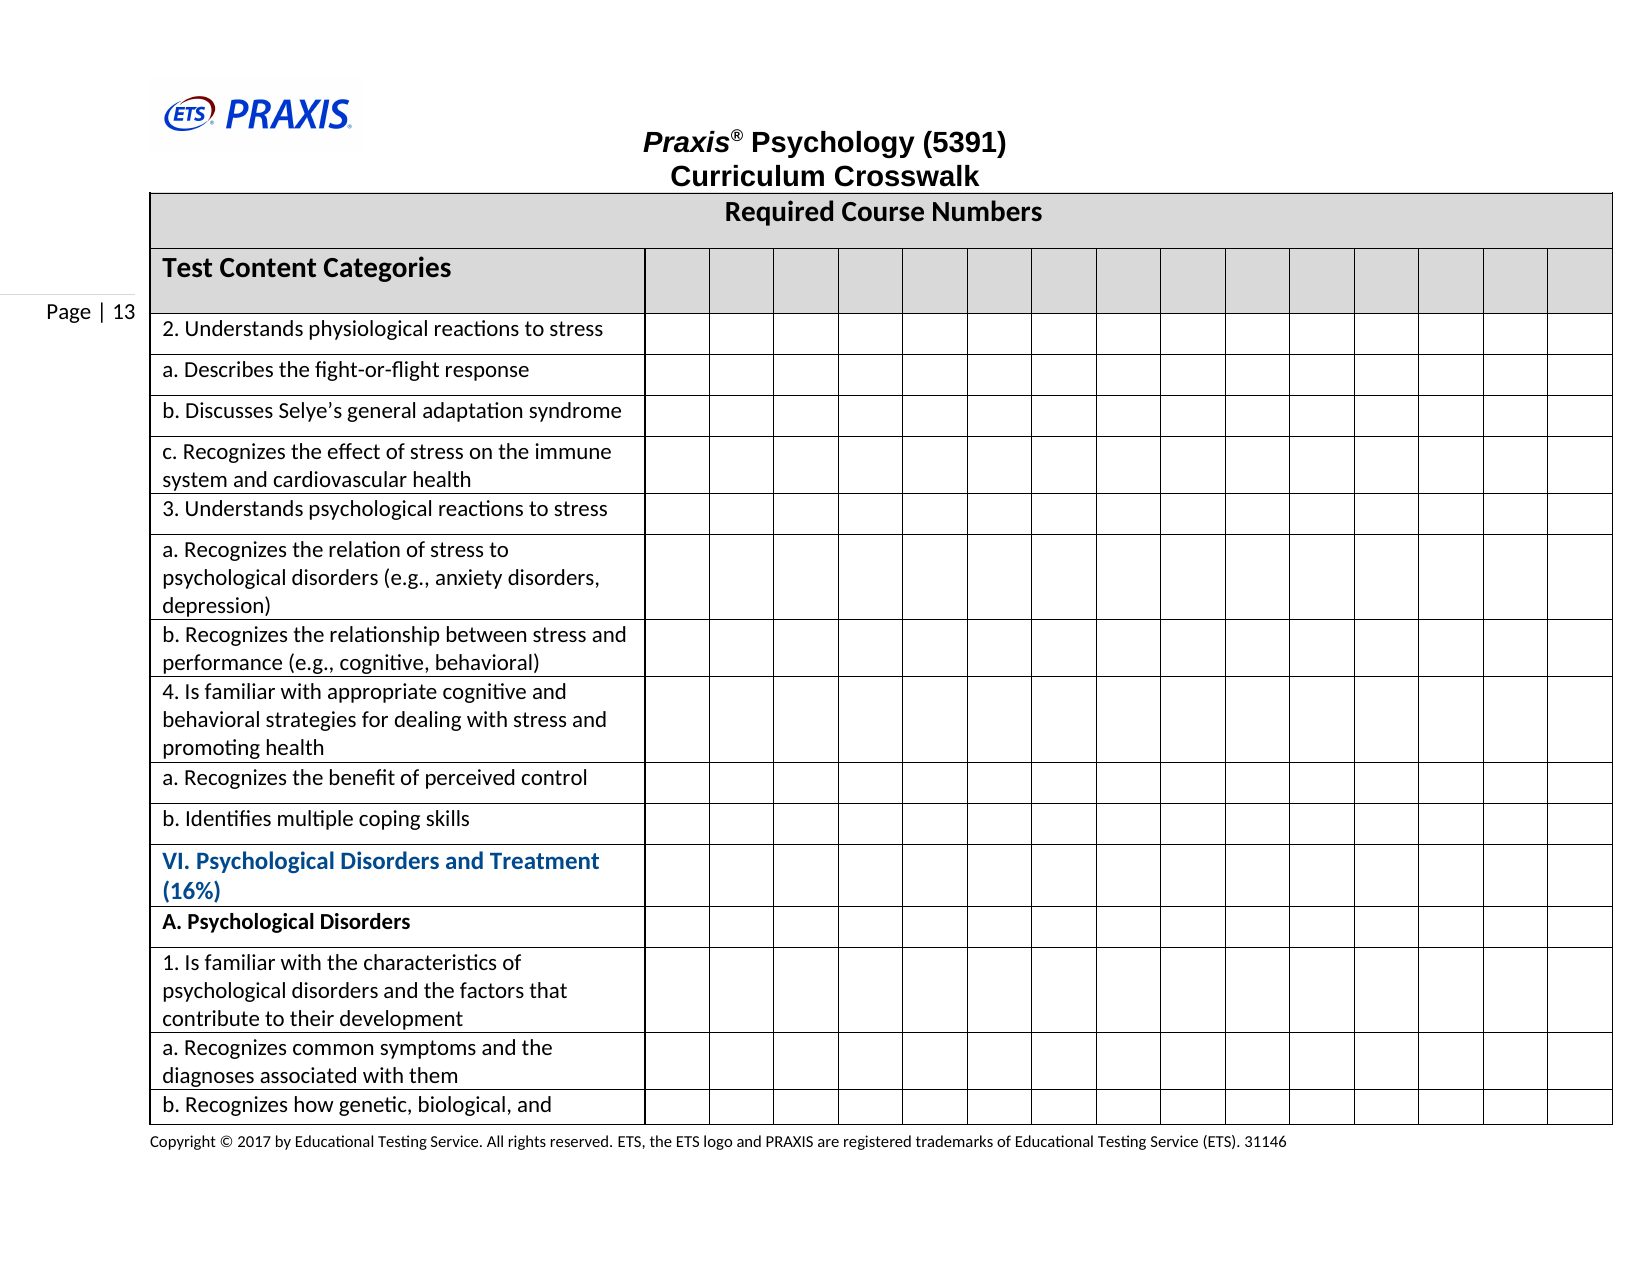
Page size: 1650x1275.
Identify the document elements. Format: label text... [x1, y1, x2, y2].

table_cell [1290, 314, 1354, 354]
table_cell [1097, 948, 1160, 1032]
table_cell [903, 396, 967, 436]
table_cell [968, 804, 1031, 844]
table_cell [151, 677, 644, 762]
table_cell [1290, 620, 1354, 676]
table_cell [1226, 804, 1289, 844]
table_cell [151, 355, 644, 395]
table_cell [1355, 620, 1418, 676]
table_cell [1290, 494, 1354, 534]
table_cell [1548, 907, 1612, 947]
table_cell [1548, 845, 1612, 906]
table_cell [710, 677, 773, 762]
table_cell [1548, 249, 1612, 313]
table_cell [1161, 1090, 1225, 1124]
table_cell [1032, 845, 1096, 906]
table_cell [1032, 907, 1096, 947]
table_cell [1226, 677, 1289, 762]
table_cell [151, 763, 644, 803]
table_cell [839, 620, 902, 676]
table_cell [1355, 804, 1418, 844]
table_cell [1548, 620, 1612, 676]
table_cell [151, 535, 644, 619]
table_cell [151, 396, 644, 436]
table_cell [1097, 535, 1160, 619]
picture [150, 75, 364, 153]
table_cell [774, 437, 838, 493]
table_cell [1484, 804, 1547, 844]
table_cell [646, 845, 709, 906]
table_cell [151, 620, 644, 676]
table_cell [646, 249, 709, 313]
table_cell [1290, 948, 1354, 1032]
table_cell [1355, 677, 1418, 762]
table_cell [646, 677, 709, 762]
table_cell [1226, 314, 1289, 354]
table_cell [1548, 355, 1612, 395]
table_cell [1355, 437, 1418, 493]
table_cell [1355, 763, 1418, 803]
table_cell [1355, 249, 1418, 313]
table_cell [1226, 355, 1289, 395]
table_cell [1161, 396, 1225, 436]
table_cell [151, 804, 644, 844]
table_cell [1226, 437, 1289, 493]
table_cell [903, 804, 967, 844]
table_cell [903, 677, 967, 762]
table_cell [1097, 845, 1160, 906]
table_cell [1290, 249, 1354, 313]
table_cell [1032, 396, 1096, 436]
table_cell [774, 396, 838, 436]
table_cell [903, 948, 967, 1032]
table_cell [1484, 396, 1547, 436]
table_cell Test Content Categories [151, 249, 644, 313]
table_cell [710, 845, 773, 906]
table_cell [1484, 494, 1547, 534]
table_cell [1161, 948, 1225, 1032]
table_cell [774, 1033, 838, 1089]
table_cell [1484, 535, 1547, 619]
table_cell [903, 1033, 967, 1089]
table_cell [1484, 249, 1547, 313]
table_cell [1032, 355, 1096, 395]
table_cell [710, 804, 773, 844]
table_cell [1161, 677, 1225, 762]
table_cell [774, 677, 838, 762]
table_cell [1161, 249, 1225, 313]
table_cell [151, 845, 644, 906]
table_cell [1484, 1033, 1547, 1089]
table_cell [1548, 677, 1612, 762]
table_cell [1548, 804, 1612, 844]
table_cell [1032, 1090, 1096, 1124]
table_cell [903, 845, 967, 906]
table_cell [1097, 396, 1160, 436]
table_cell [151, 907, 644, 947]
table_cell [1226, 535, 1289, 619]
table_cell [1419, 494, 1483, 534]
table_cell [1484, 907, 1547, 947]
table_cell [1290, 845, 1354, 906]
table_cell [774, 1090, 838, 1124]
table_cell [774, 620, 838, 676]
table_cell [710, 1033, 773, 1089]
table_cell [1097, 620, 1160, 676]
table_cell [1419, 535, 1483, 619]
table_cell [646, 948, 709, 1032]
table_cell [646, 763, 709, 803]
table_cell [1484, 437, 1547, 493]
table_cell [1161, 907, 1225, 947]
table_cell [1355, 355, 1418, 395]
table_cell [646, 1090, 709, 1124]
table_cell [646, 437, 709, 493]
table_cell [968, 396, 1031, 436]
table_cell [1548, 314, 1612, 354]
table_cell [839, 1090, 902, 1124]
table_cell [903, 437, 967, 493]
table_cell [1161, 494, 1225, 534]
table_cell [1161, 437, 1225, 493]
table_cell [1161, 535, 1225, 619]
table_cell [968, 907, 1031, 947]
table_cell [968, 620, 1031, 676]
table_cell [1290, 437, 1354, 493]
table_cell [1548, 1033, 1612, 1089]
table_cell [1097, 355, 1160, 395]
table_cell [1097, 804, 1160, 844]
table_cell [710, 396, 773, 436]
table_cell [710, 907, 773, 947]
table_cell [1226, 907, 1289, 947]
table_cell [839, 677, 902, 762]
table_cell [968, 249, 1031, 313]
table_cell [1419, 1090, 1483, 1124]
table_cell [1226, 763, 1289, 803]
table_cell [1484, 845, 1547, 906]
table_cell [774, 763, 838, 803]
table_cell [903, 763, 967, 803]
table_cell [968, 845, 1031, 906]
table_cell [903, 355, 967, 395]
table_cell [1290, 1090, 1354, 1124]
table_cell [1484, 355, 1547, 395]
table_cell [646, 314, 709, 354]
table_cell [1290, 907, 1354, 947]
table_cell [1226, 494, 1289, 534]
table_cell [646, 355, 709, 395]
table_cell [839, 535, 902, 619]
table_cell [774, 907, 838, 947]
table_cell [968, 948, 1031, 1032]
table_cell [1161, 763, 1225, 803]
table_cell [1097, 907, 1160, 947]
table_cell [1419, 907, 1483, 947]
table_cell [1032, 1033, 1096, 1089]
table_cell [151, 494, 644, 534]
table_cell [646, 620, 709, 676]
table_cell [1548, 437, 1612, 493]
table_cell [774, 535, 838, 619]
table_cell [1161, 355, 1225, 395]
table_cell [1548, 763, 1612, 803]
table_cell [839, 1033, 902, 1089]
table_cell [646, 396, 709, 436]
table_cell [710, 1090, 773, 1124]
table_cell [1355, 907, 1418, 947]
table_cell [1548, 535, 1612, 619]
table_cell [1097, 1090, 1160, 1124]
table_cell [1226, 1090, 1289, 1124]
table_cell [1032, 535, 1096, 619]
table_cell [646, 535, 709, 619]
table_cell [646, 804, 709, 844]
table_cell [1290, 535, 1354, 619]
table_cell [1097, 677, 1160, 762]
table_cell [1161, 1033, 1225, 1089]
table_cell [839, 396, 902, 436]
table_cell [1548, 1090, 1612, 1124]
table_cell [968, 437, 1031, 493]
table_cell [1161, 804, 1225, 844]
table_cell [839, 249, 902, 313]
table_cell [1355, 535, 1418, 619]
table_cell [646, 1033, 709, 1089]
table_cell [1032, 249, 1096, 313]
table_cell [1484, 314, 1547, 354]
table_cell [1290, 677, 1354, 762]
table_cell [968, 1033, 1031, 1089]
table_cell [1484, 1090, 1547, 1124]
table_cell [774, 249, 838, 313]
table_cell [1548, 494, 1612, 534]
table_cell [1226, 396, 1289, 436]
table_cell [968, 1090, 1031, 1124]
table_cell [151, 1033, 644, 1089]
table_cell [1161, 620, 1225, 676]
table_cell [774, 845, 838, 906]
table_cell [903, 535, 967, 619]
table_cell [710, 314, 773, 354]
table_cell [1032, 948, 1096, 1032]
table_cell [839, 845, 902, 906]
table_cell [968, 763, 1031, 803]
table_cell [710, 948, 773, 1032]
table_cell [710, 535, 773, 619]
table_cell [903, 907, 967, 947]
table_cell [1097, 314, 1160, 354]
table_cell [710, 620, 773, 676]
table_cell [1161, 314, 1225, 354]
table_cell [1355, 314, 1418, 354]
table_header Required Course Numbers [151, 194, 1612, 248]
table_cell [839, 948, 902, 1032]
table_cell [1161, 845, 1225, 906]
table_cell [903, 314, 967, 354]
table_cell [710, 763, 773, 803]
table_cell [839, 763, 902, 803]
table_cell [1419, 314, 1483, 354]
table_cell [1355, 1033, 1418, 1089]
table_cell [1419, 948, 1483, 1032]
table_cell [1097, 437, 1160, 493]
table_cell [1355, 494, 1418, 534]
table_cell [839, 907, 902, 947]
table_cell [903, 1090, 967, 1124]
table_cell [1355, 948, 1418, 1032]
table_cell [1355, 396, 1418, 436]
table_cell [1419, 249, 1483, 313]
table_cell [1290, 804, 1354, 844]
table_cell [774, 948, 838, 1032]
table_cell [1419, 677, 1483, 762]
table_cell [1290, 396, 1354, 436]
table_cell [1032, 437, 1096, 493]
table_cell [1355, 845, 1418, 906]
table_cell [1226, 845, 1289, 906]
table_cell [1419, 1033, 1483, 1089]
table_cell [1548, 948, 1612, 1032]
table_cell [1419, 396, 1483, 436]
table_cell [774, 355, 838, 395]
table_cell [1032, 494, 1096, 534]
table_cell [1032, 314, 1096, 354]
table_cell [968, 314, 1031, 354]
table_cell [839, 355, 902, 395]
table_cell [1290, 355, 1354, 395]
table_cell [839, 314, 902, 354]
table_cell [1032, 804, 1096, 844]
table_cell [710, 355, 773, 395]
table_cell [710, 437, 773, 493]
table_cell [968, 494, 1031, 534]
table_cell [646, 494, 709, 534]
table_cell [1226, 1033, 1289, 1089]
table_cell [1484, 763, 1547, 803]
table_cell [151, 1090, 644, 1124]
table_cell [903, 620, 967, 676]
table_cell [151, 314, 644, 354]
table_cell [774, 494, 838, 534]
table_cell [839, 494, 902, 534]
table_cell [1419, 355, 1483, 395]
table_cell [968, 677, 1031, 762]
table_cell [1097, 249, 1160, 313]
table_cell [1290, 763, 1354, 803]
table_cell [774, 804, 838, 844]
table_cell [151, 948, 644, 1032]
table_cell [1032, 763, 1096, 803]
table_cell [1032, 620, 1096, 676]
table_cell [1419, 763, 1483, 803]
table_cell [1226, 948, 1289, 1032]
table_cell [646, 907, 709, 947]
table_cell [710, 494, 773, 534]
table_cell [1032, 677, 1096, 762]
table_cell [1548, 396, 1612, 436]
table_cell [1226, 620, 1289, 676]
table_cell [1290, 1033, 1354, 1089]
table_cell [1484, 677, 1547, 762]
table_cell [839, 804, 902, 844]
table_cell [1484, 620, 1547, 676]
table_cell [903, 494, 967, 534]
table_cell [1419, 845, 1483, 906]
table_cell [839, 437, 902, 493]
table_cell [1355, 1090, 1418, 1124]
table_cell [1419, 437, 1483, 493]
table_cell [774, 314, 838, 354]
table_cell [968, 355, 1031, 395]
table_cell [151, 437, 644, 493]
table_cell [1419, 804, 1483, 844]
table_cell [903, 249, 967, 313]
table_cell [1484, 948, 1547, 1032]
table_cell [1226, 249, 1289, 313]
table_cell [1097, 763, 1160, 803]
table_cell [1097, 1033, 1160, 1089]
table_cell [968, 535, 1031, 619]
table_cell [710, 249, 773, 313]
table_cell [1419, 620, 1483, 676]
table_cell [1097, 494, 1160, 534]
